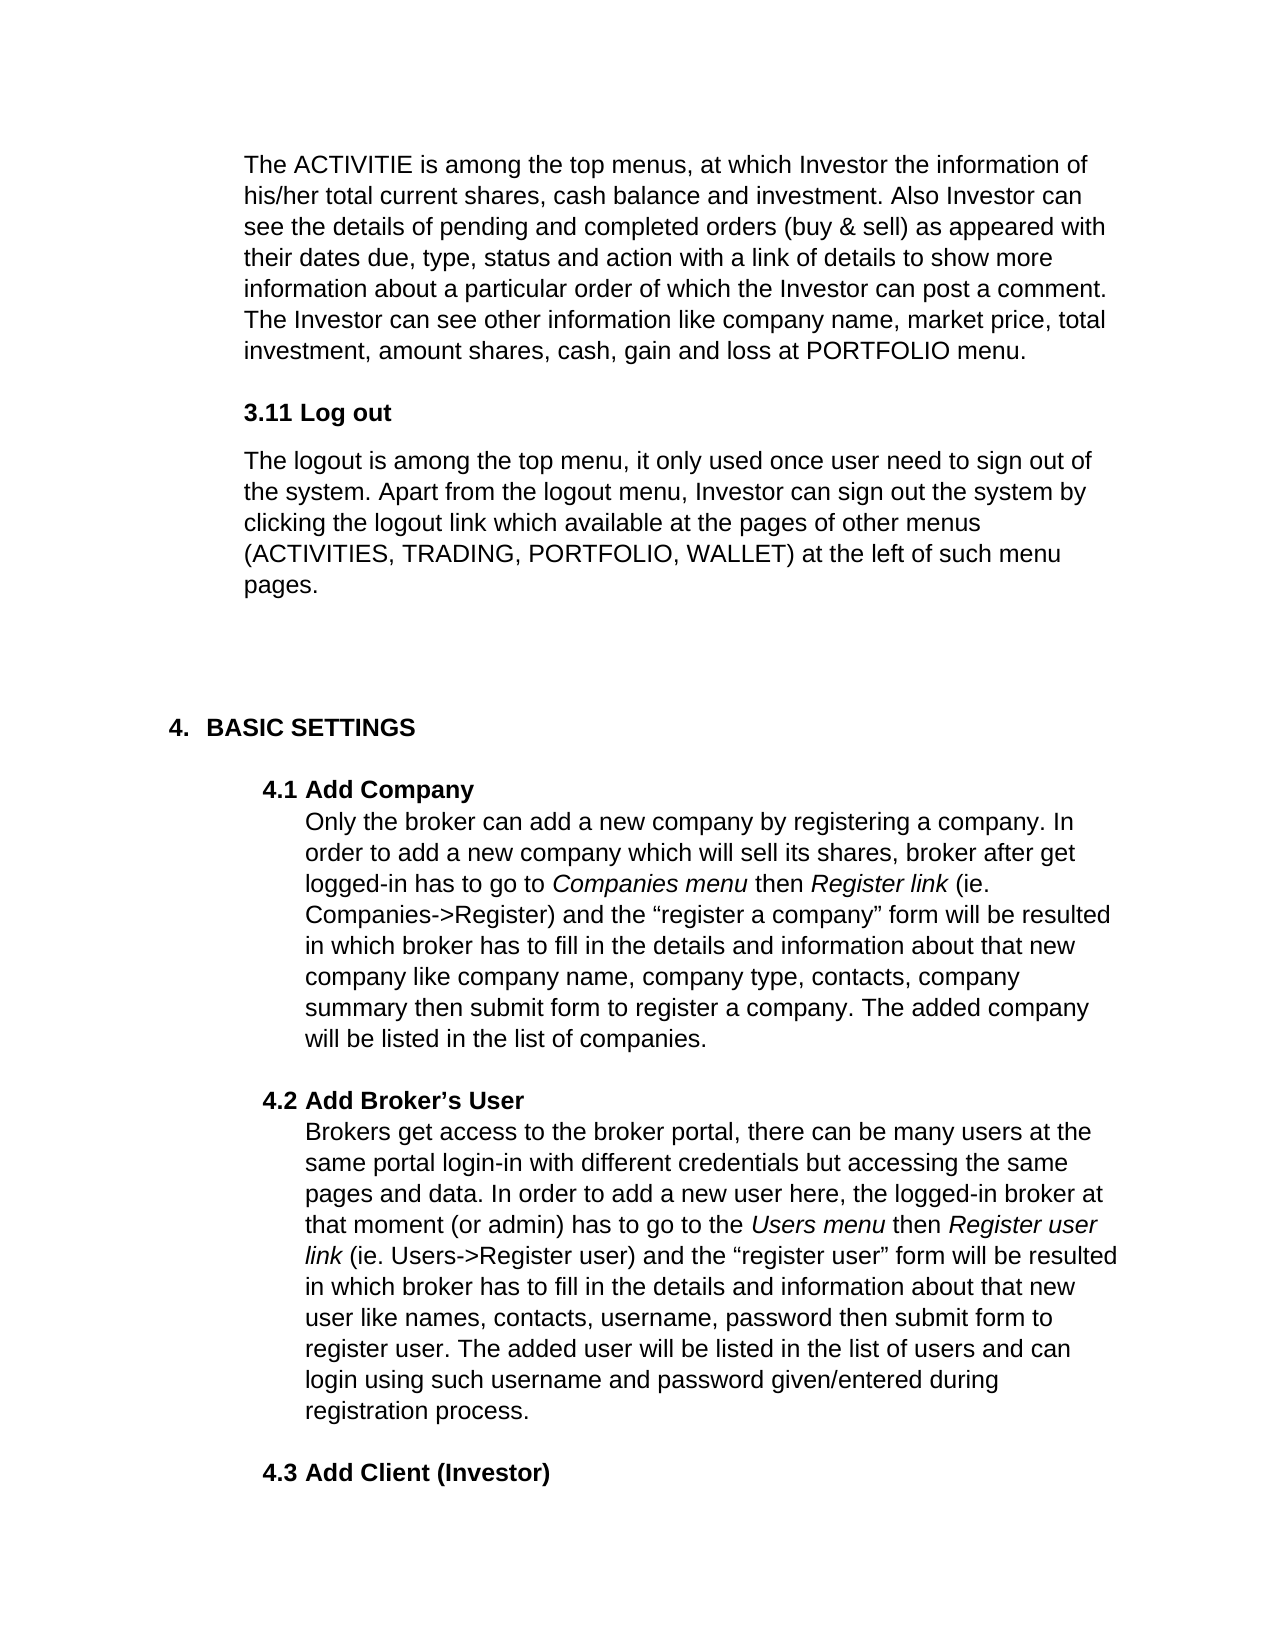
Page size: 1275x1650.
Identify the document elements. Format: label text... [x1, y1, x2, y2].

list Log out [244, 398, 1125, 427]
list BASIC SETTINGS [169, 713, 1125, 742]
text The logout is among the top menu, it only used once user need to sign out of the system. Apart from the logout menu, Investor can sign out the system by clicking the logout link which available at the pages of other menus (ACTIVITIES, TRADING, PORTFOLIO, WALLET) at the left of such menu pages. [244, 446, 1125, 599]
list Add Broker’s User [262, 1086, 1125, 1114]
list Add Client (Investor) [262, 1458, 1125, 1487]
list Add Company [262, 775, 1125, 804]
list Brokers get access to the broker portal, there can be many users at the same portal login-in with different credentials but accessing the same pages and data. In order to add a new user here, the logged-in broker at that moment (or admin) has to go to the Users menu then Register user link (ie. Users->Register user) and the “register user” form will be resulted in which broker has to fill in the details and information about that new user like names, contacts, username, password then submit form to register user. The added user will be listed in the list of users and can login using such username and password given/entered during registration process. [305, 1117, 1125, 1425]
list Only the broker can add a new company by registering a company. In order to add a new company which will sell its shares, broker after get logged-in has to go to Companies menu then Register link (ie. Companies->Register) and the “register a company” form will be resulted in which broker has to fill in the details and information about that new company like company name, company type, contacts, company summary then submit form to register a company. The added company will be listed in the list of companies. [305, 806, 1125, 1052]
text The ACTIVITIE is among the top menus, at which Investor the information of his/her total current shares, cash balance and investment. Also Investor can see the details of pending and completed orders (buy & sell) as appeared with their dates due, type, status and action with a link of details to show more information about a particular order of which the Investor can post a comment. The Investor can see other information like company name, market price, total investment, amount shares, cash, gain and loss at PORTFOLIO menu. [244, 150, 1125, 365]
